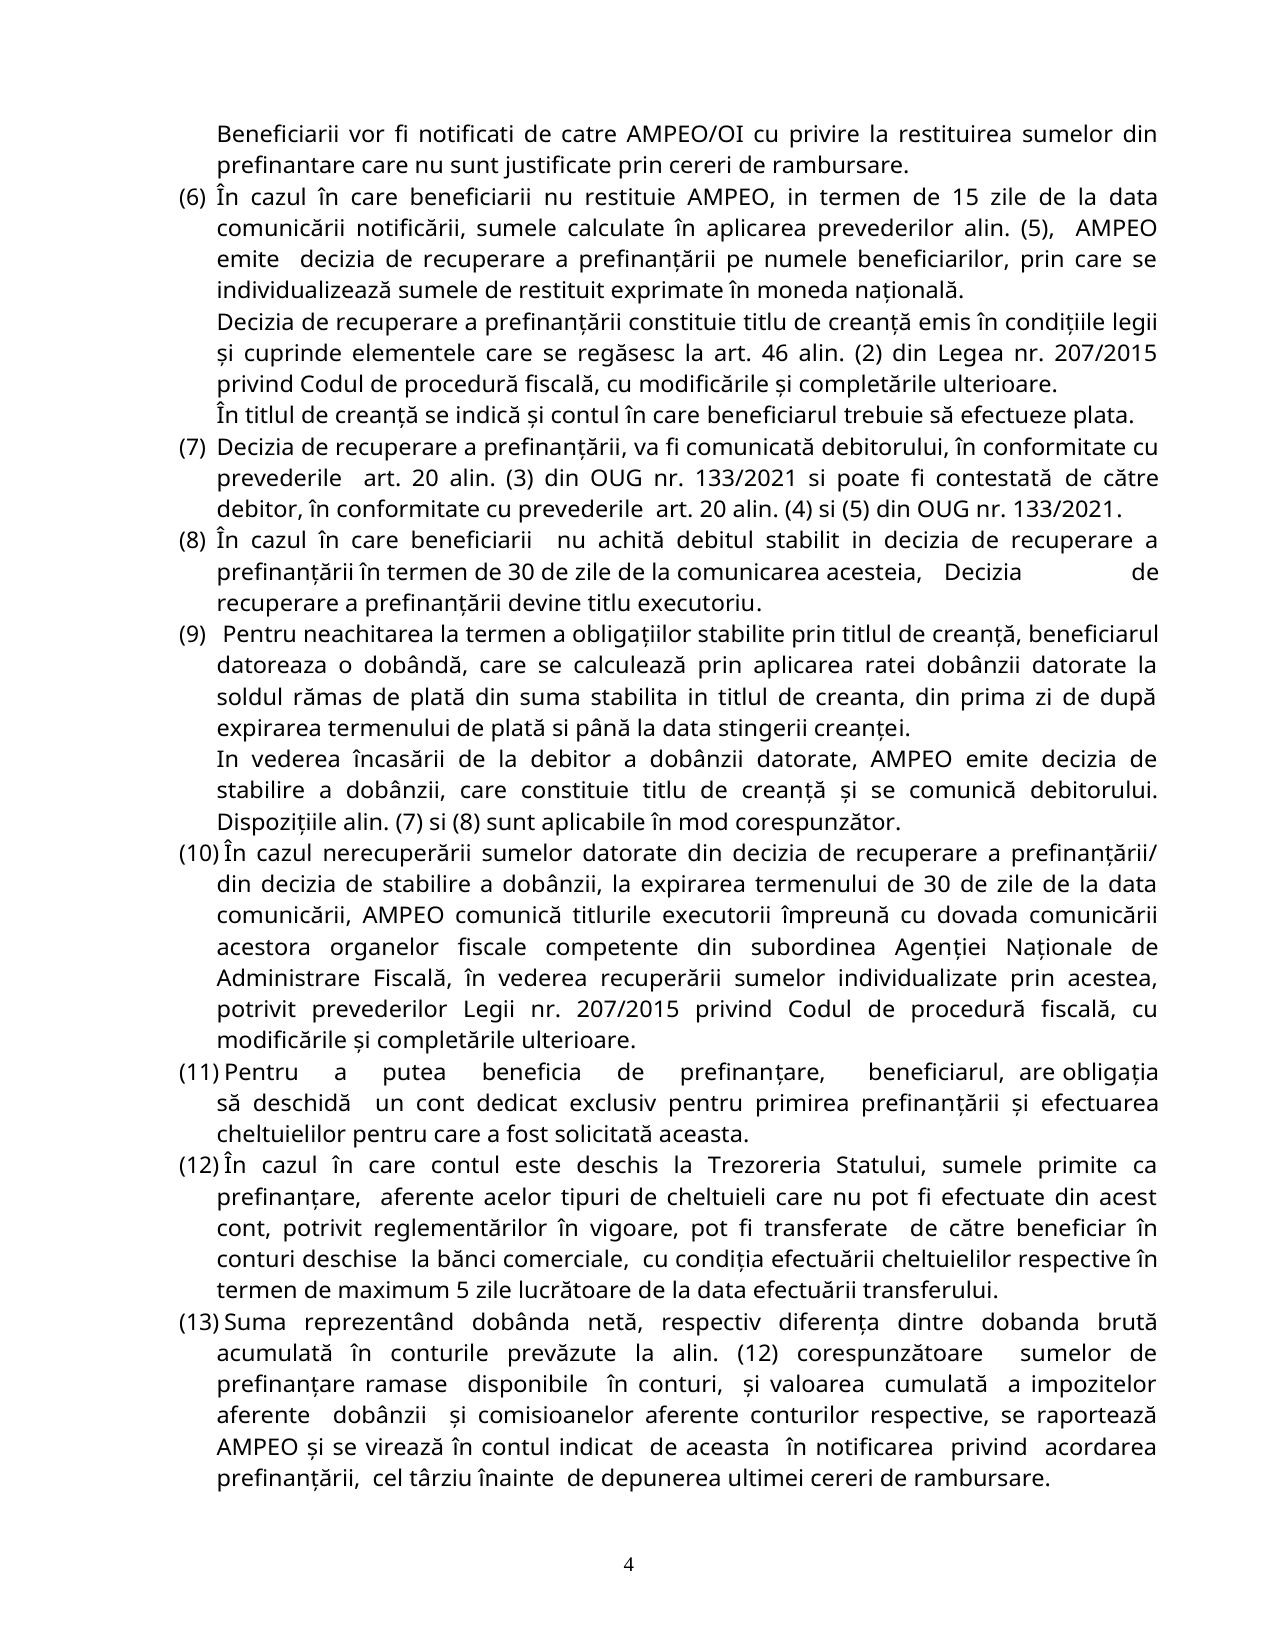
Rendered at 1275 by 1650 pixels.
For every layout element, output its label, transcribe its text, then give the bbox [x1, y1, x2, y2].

list În cazul în care beneficiarii nu restituie AMPEO, in termen de 15 zile de la data comunicării notificării, sumele calculate în aplicarea prevederilor alin. (5), AMPEO emite decizia de recuperare a prefinanțării pe numele beneficiarilor, prin care se individualizează sumele de restituit exprimate în moneda națională. [179, 181, 1159, 306]
list Pentru neachitarea la termen a obligaţiilor stabilite prin titlul de creanţă, beneficiarul datoreaza o dobândă, care se calculează prin aplicarea ratei dobânzii datorate la soldul rămas de plată din suma stabilita in titlul de creanta, din prima zi de după expirarea termenului de plată si până la data stingerii creanței. [179, 618, 1159, 743]
list Suma reprezentând dobânda netă, respectiv diferența dintre dobanda brută acumulată în conturile prevăzute la alin. (12) corespunzătoare sumelor de prefinanțare ramase disponibile în conturi, și valoarea cumulată a impozitelor aferente dobânzii și comisioanelor aferente conturilor respective, se raportează AMPEO și se virează în contul indicat de aceasta în notificarea privind acordarea prefinanțării, cel târziu înainte de depunerea ultimei cereri de rambursare. [179, 1306, 1159, 1493]
list În titlul de creanță se indică și contul în care beneficiarul trebuie să efectueze plata. [216, 399, 1159, 431]
list Beneficiarii vor fi notificati de catre AMPEO/OI cu privire la restituirea sumelor din prefinantare care nu sunt justificate prin cereri de rambursare. [216, 118, 1159, 181]
list Decizia de recuperare a prefinanțării, va fi comunicată debitorului, în conformitate cu prevederile art. 20 alin. (3) din OUG nr. 133/2021 si poate fi contestată de către debitor, în conformitate cu prevederile art. 20 alin. (4) si (5) din OUG nr. 133/2021. [179, 431, 1159, 524]
list In vederea încasării de la debitor a dobânzii datorate, AMPEO emite decizia de stabilire a dobânzii, care constituie titlu de creanţă şi se comunică debitorului. Dispoziţiile alin. (7) si (8) sunt aplicabile în mod corespunzător. [216, 743, 1159, 837]
list În cazul nerecuperării sumelor datorate din decizia de recuperare a prefinanțării/ din decizia de stabilire a dobânzii, la expirarea termenului de 30 de zile de la data comunicării, AMPEO comunică titlurile executorii împreună cu dovada comunicării acestora organelor fiscale competente din subordinea Agenţiei Naţionale de Administrare Fiscală, în vederea recuperării sumelor individualizate prin acestea, potrivit prevederilor Legii nr. 207/2015 privind Codul de procedură fiscală, cu modificările şi completările ulterioare. [179, 837, 1159, 1056]
list Decizia de recuperare a prefinanțării constituie titlu de creanță emis în condițiile legii și cuprinde elementele care se regăsesc la art. 46 alin. (2) din Legea nr. 207/2015 privind Codul de procedură fiscală, cu modificările și completările ulterioare. [216, 306, 1159, 399]
list Pentru a putea beneficia de prefinanţare, beneficiarul, are obligaţia să deschidă un cont dedicat exclusiv pentru primirea prefinanţării şi efectuarea cheltuielilor pentru care a fost solicitată aceasta. [179, 1056, 1159, 1149]
list În cazul în care beneficiarii nu achită debitul stabilit in decizia de recuperare a prefinanțării în termen de 30 de zile de la comunicarea acesteia, Decizia de recuperare a prefinanțării devine titlu executoriu. [179, 524, 1159, 618]
list În cazul în care contul este deschis la Trezoreria Statului, sumele primite ca prefinanţare, aferente acelor tipuri de cheltuieli care nu pot fi efectuate din acest cont, potrivit reglementărilor în vigoare, pot fi transferate de către beneficiar în conturi deschise la bănci comerciale, cu condiţia efectuării cheltuielilor respective în termen de maximum 5 zile lucrătoare de la data efectuării transferului. [179, 1149, 1159, 1306]
